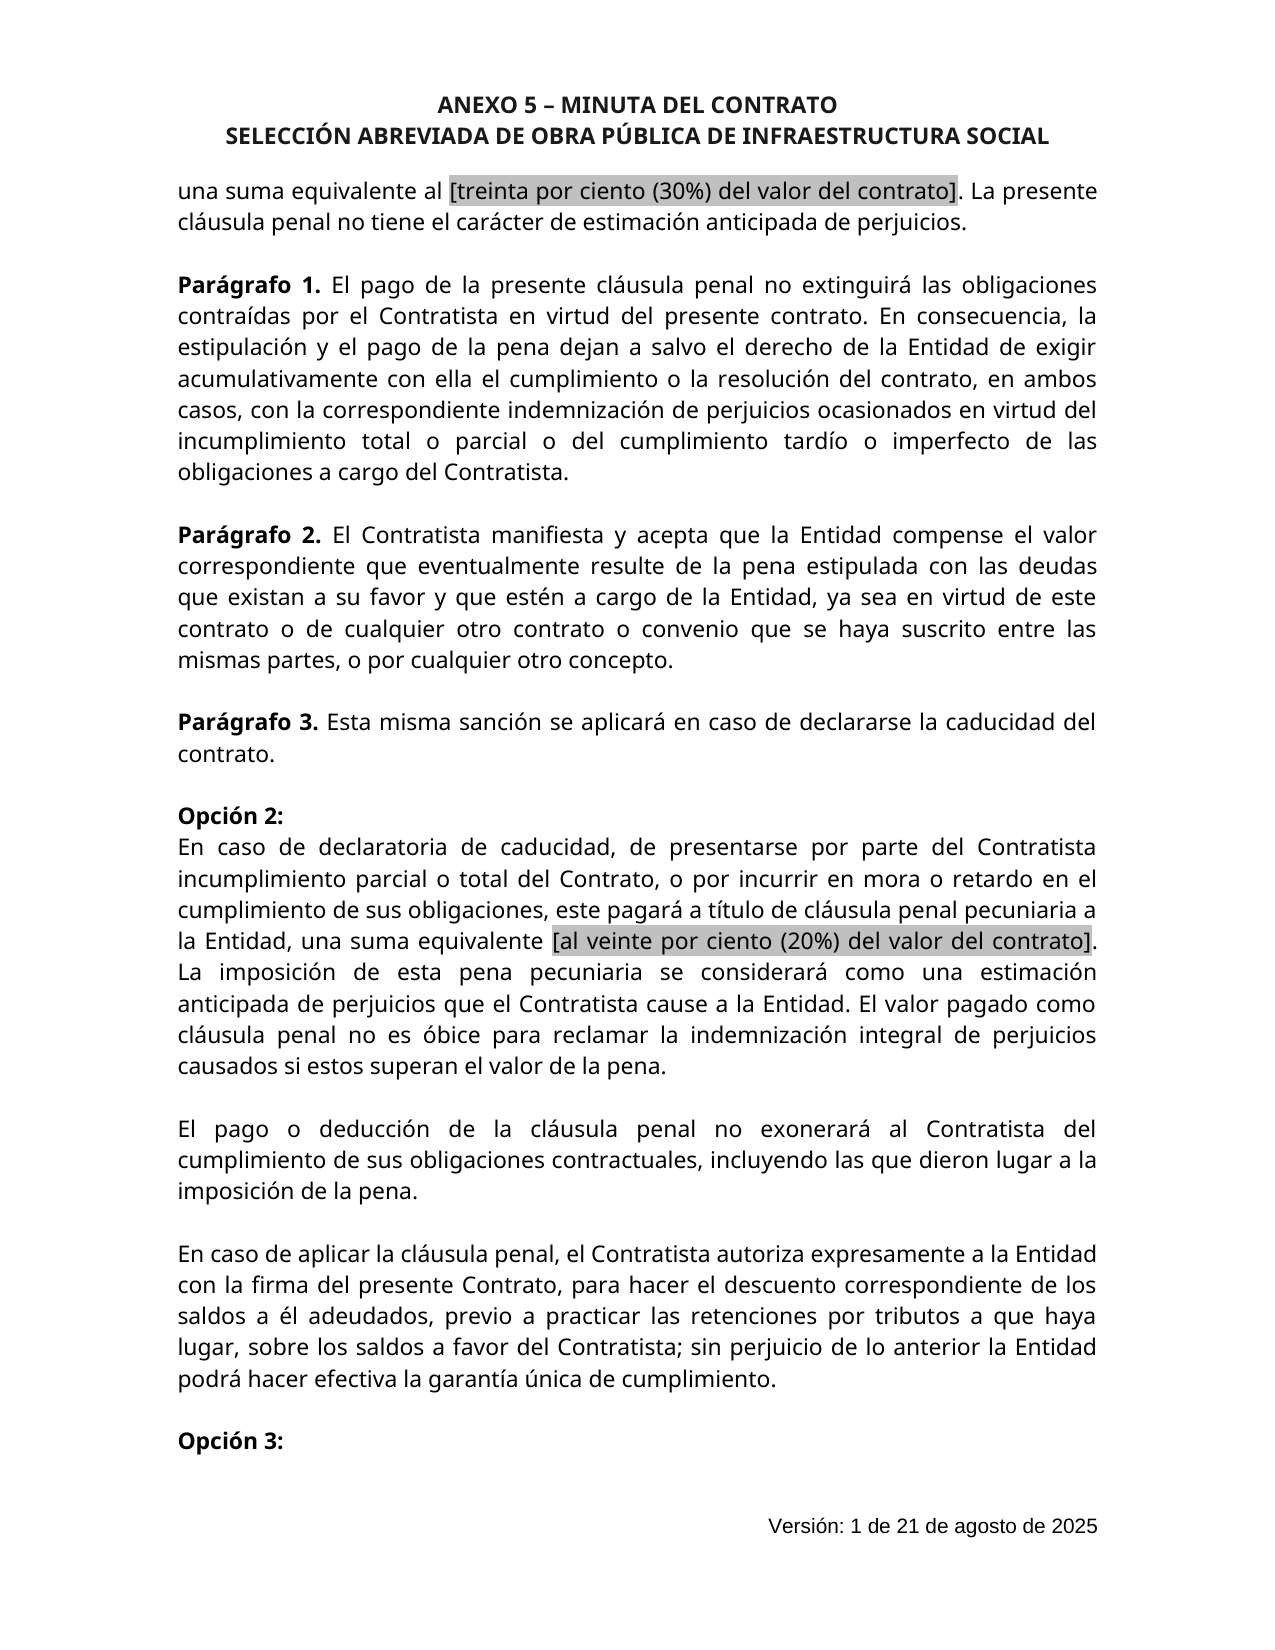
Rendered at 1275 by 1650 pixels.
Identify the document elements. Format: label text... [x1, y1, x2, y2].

text En caso de declaratoria de caducidad, de presentarse por parte del Contratista incumplimiento parcial o total del Contrato, o por incurrir en mora o retardo en el cumplimiento de sus obligaciones, este pagará a título de cláusula penal pecuniaria a la Entidad, una suma equivalente [al veinte por ciento (20%) del valor del contrato]. La imposición de esta pena pecuniaria se considerará como una estimación anticipada de perjuicios que el Contratista cause a la Entidad. El valor pagado como cláusula penal no es óbice para reclamar la indemnización integral de perjuicios causados si estos superan el valor de la pena. [177, 831, 1098, 1081]
text Opción 3: [177, 1425, 1098, 1456]
text Parágrafo 1. El pago de la presente cláusula penal no extinguirá las obligaciones contraídas por el Contratista en virtud del presente contrato. En consecuencia, la estipulación y el pago de la pena dejan a salvo el derecho de la Entidad de exigir acumulativamente con ella el cumplimiento o la resolución del contrato, en ambos casos, con la correspondiente indemnización de perjuicios ocasionados en virtud del incumplimiento total o parcial o del cumplimiento tardío o imperfecto de las obligaciones a cargo del Contratista. [177, 269, 1098, 488]
text Parágrafo 3. Esta misma sanción se aplicará en caso de declararse la caducidad del contrato. [177, 706, 1098, 769]
text En caso de aplicar la cláusula penal, el Contratista autoriza expresamente a la Entidad con la firma del presente Contrato, para hacer el descuento correspondiente de los saldos a él adeudados, previo a practicar las retenciones por tributos a que haya lugar, sobre los saldos a favor del Contratista; sin perjuicio de lo anterior la Entidad podrá hacer efectiva la garantía única de cumplimiento. [177, 1238, 1098, 1394]
text Parágrafo 2. El Contratista manifiesta y acepta que la Entidad compense el valor correspondiente que eventualmente resulte de la pena estipulada con las deudas que existan a su favor y que estén a cargo de la Entidad, ya sea en virtud de este contrato o de cualquier otro contrato o convenio que se haya suscrito entre las mismas partes, o por cualquier otro concepto. [177, 519, 1098, 675]
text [177, 175, 1098, 238]
text Opción 2: [177, 800, 1098, 831]
